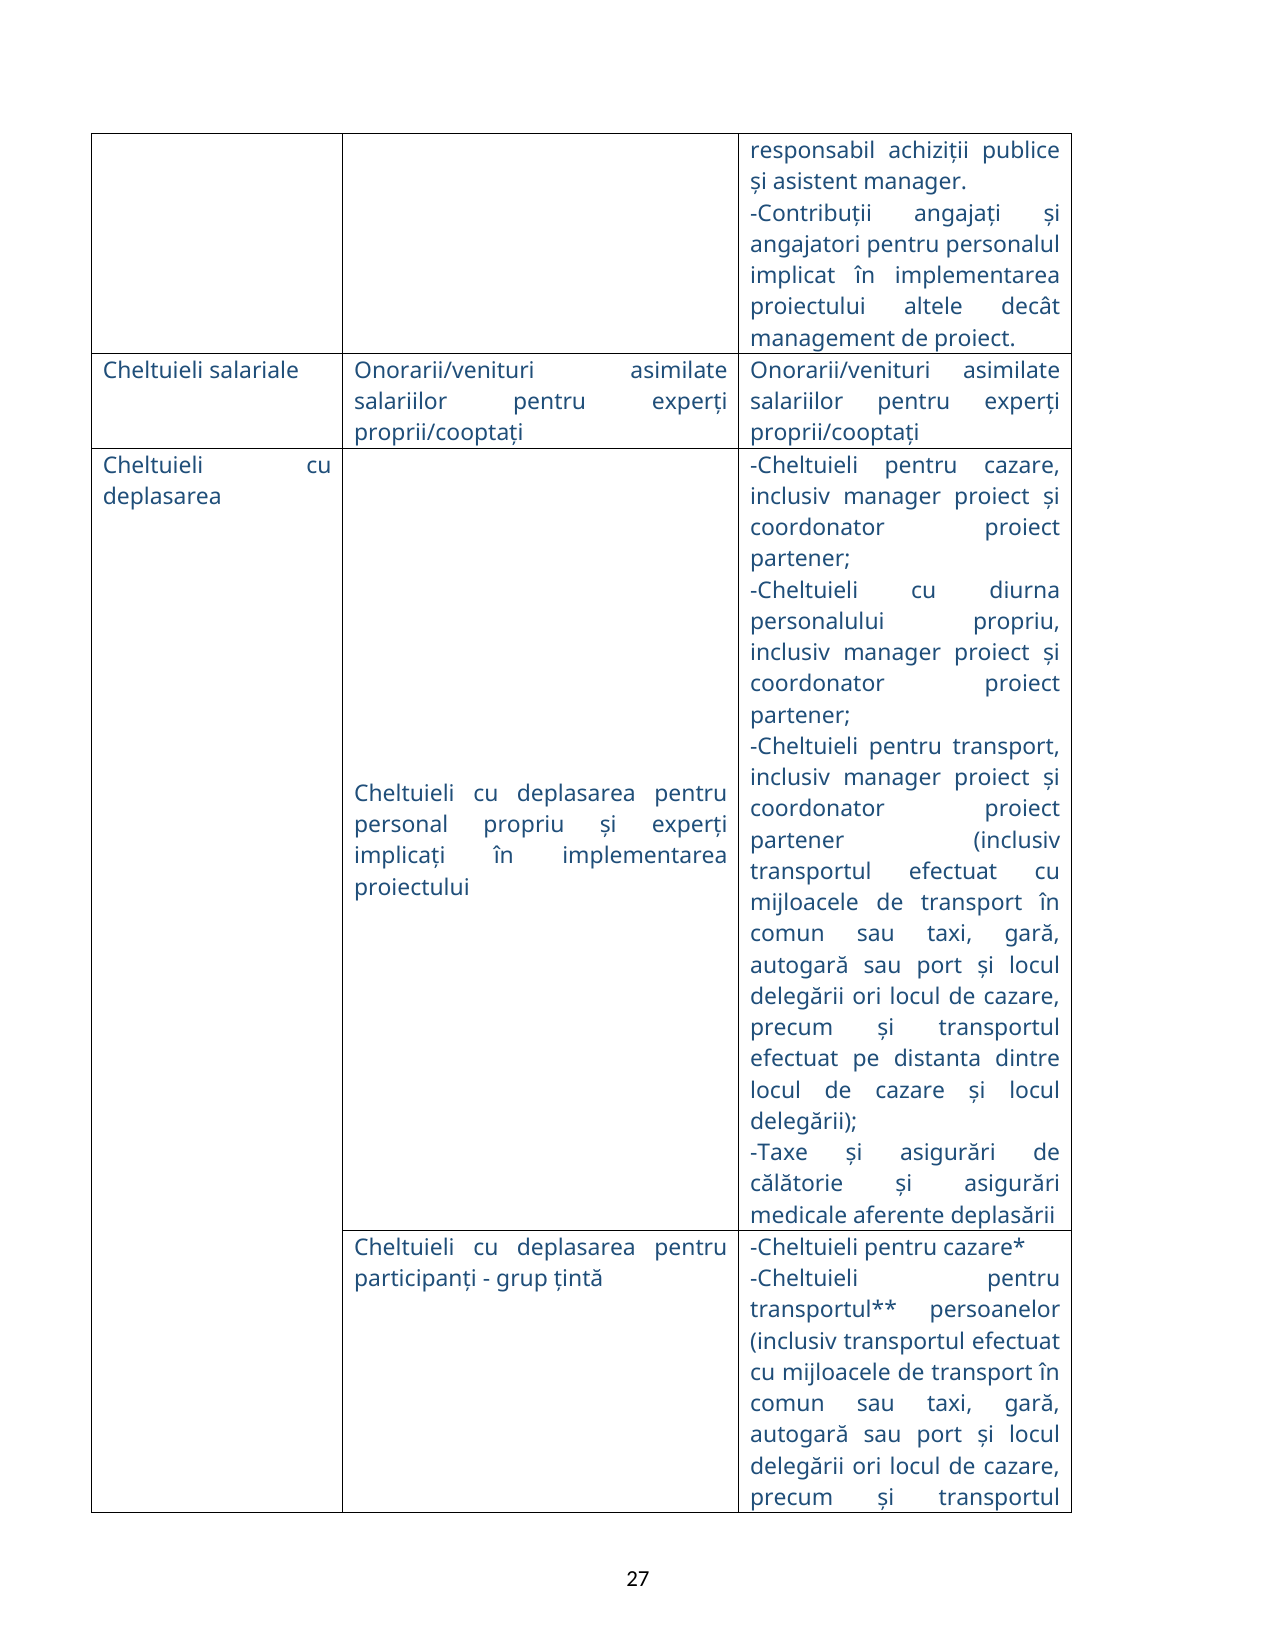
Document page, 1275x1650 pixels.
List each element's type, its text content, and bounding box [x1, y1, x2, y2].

table_cell Onorarii/venituri asimilate salariilor pentru experți proprii/cooptați [343, 354, 738, 447]
table_cell Onorarii/venituri asimilate salariilor pentru experți proprii/cooptați [739, 354, 1071, 447]
table_cell Cheltuieli cu deplasarea pentru personal propriu și experți implicați în implementarea proiectului [343, 449, 738, 1230]
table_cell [343, 134, 738, 353]
table_cell -Cheltuieli pentru cazare, inclusiv manager proiect și coordonator proiect partener; -Cheltuieli cu diurna personalului propriu, inclusiv manager proiect și coordonator proiect partener; -Cheltuieli pentru transport, inclusiv manager proiect și coordonator proiect partener (inclusiv transportul efectuat cu mijloacele de transport în comun sau taxi, gară, autogară sau port și locul delegării ori locul de cazare, precum și transportul efectuat pe distanta dintre locul de cazare și locul delegării); -Taxe și asigurări de călătorie și asigurări medicale aferente deplasării [739, 449, 1071, 1230]
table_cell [343, 1231, 738, 1512]
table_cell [92, 134, 342, 353]
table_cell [739, 1231, 1071, 1512]
table_cell Cheltuieli cu deplasarea [92, 449, 342, 1512]
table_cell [739, 134, 1071, 353]
table_cell Cheltuieli salariale [92, 354, 342, 447]
